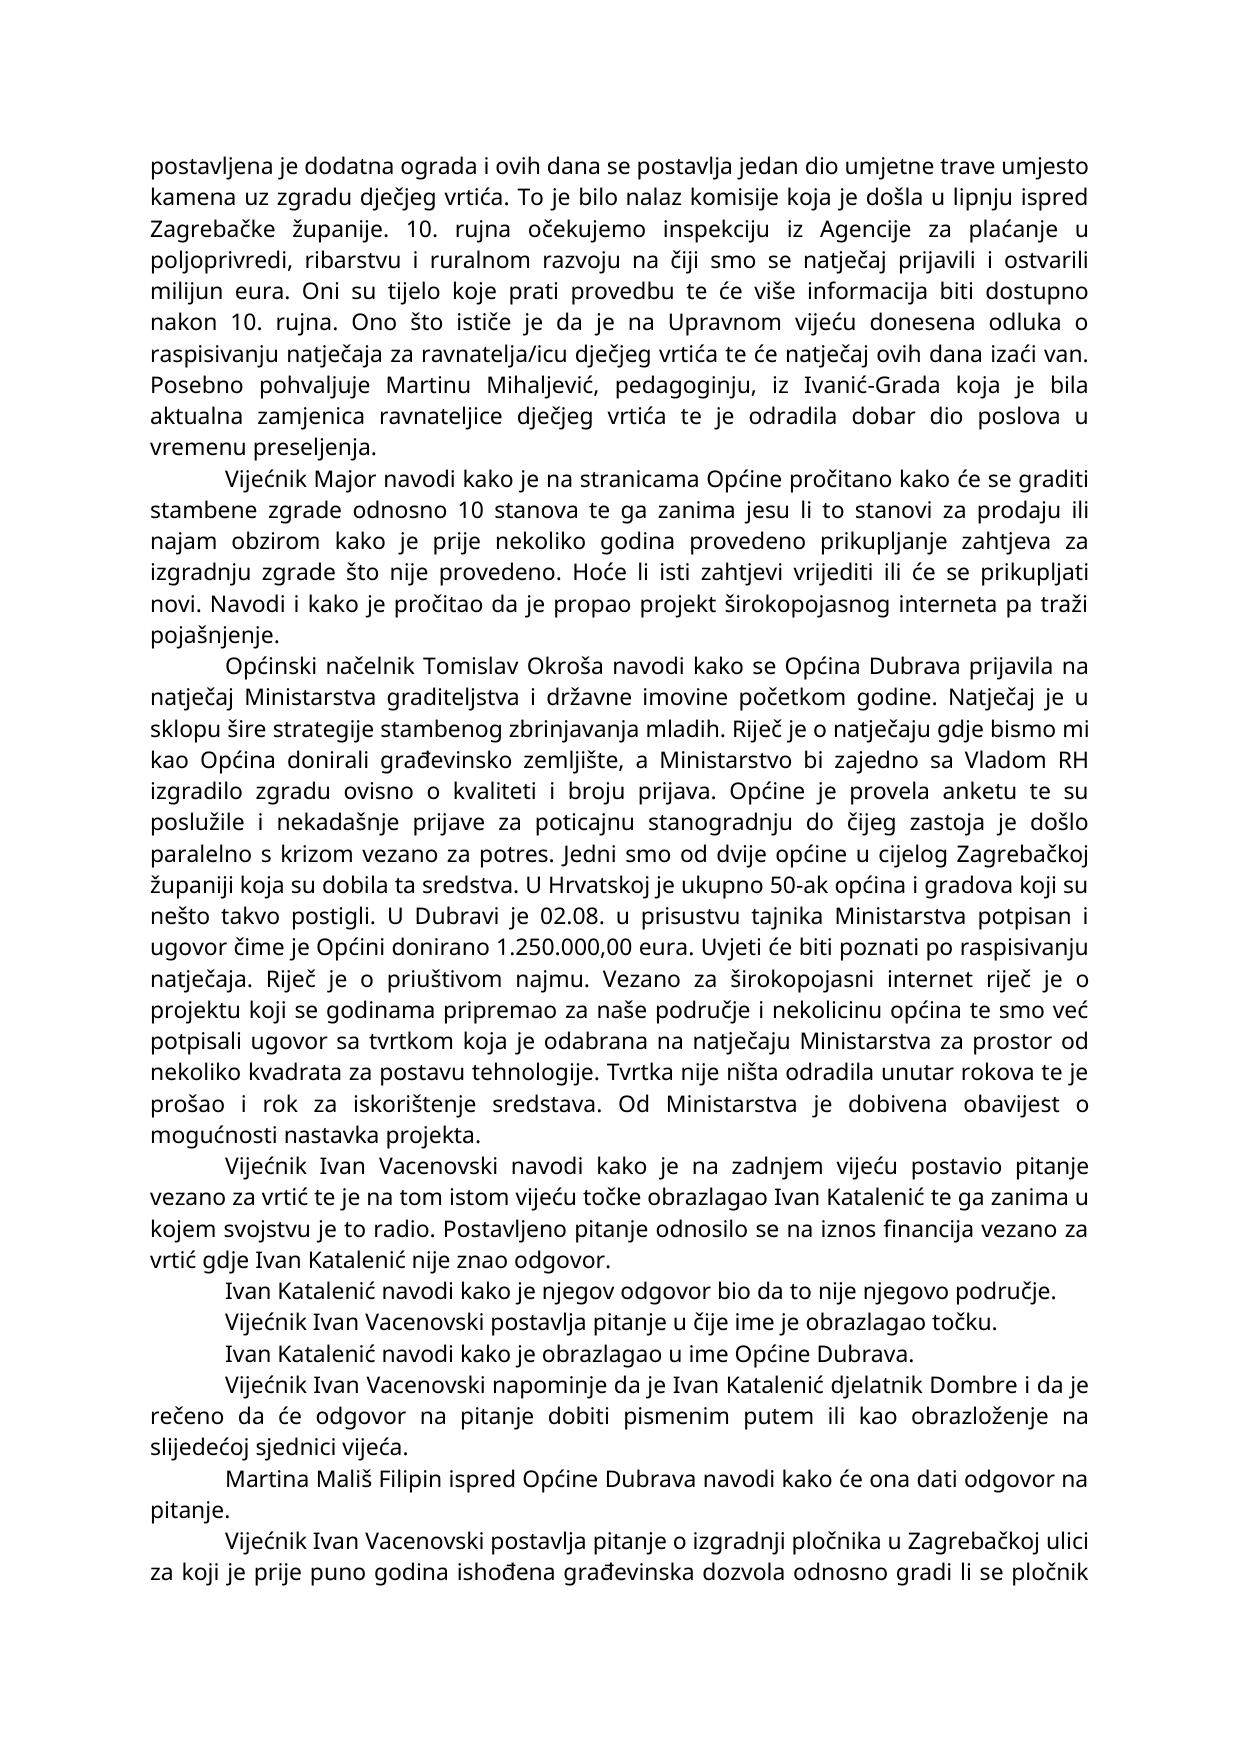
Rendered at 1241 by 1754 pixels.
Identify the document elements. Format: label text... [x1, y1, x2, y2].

text Ivan Katalenić navodi kako je obrazlagao u ime Općine Dubrava. [150, 1337, 1090, 1369]
text Ivan Katalenić navodi kako je njegov odgovor bio da to nije njegovo područje. [150, 1275, 1090, 1306]
text Vijećnik Major navodi kako je na stranicama Općine pročitano kako će se graditi stambene zgrade odnosno 10 stanova te ga zanima jesu li to stanovi za prodaju ili najam obzirom kako je prije nekoliko godina provedeno prikupljanje zahtjeva za izgradnju zgrade što nije provedeno. Hoće li isti zahtjevi vrijediti ili će se prikupljati novi. Navodi i kako je pročitao da je propao projekt širokopojasnog interneta pa traži pojašnjenje. [150, 462, 1090, 650]
text Martina Mališ Filipin ispred Općine Dubrava navodi kako će ona dati odgovor na pitanje. [150, 1462, 1090, 1525]
text Općinski načelnik Tomislav Okroša navodi kako se Općina Dubrava prijavila na natječaj Ministarstva graditeljstva i državne imovine početkom godine. Natječaj je u sklopu šire strategije stambenog zbrinjavanja mladih. Riječ je o natječaju gdje bismo mi kao Općina donirali građevinsko zemljište, a Ministarstvo bi zajedno sa Vladom RH izgradilo zgradu ovisno o kvaliteti i broju prijava. Općine je provela anketu te su poslužile i nekadašnje prijave za poticajnu stanogradnju do čijeg zastoja je došlo paralelno s krizom vezano za potres. Jedni smo od dvije općine u cijelog Zagrebačkoj županiji koja su dobila ta sredstva. U Hrvatskoj je ukupno 50-ak općina i gradova koji su nešto takvo postigli. U Dubravi je 02.08. u prisustvu tajnika Ministarstva potpisan i ugovor čime je Općini donirano 1.250.000,00 eura. Uvjeti će biti poznati po raspisivanju natječaja. Riječ je o priuštivom najmu. Vezano za širokopojasni internet riječ je o projektu koji se godinama pripremao za naše područje i nekolicinu općina te smo već potpisali ugovor sa tvrtkom koja je odabrana na natječaju Ministarstva za prostor od nekoliko kvadrata za postavu tehnologije. Tvrtka nije ništa odradila unutar rokova te je prošao i rok za iskorištenje sredstava. Od Ministarstva je dobivena obavijest o mogućnosti nastavka projekta. [150, 650, 1090, 1150]
text Vijećnik Ivan Vacenovski postavlja pitanje u čije ime je obrazlagao točku. [150, 1306, 1090, 1337]
text Vijećnik Ivan Vacenovski napominje da je Ivan Katalenić djelatnik Dombre i da je rečeno da će odgovor na pitanje dobiti pismenim putem ili kao obrazloženje na slijedećoj sjednici vijeća. [150, 1369, 1090, 1462]
text Vijećnik Ivan Vacenovski navodi kako je na zadnjem vijeću postavio pitanje vezano za vrtić te je na tom istom vijeću točke obrazlagao Ivan Katalenić te ga zanima u kojem svojstvu je to radio. Postavljeno pitanje odnosilo se na iznos financija vezano za vrtić gdje Ivan Katalenić nije znao odgovor. [150, 1150, 1090, 1275]
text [150, 1525, 1090, 1587]
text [150, 150, 1090, 462]
